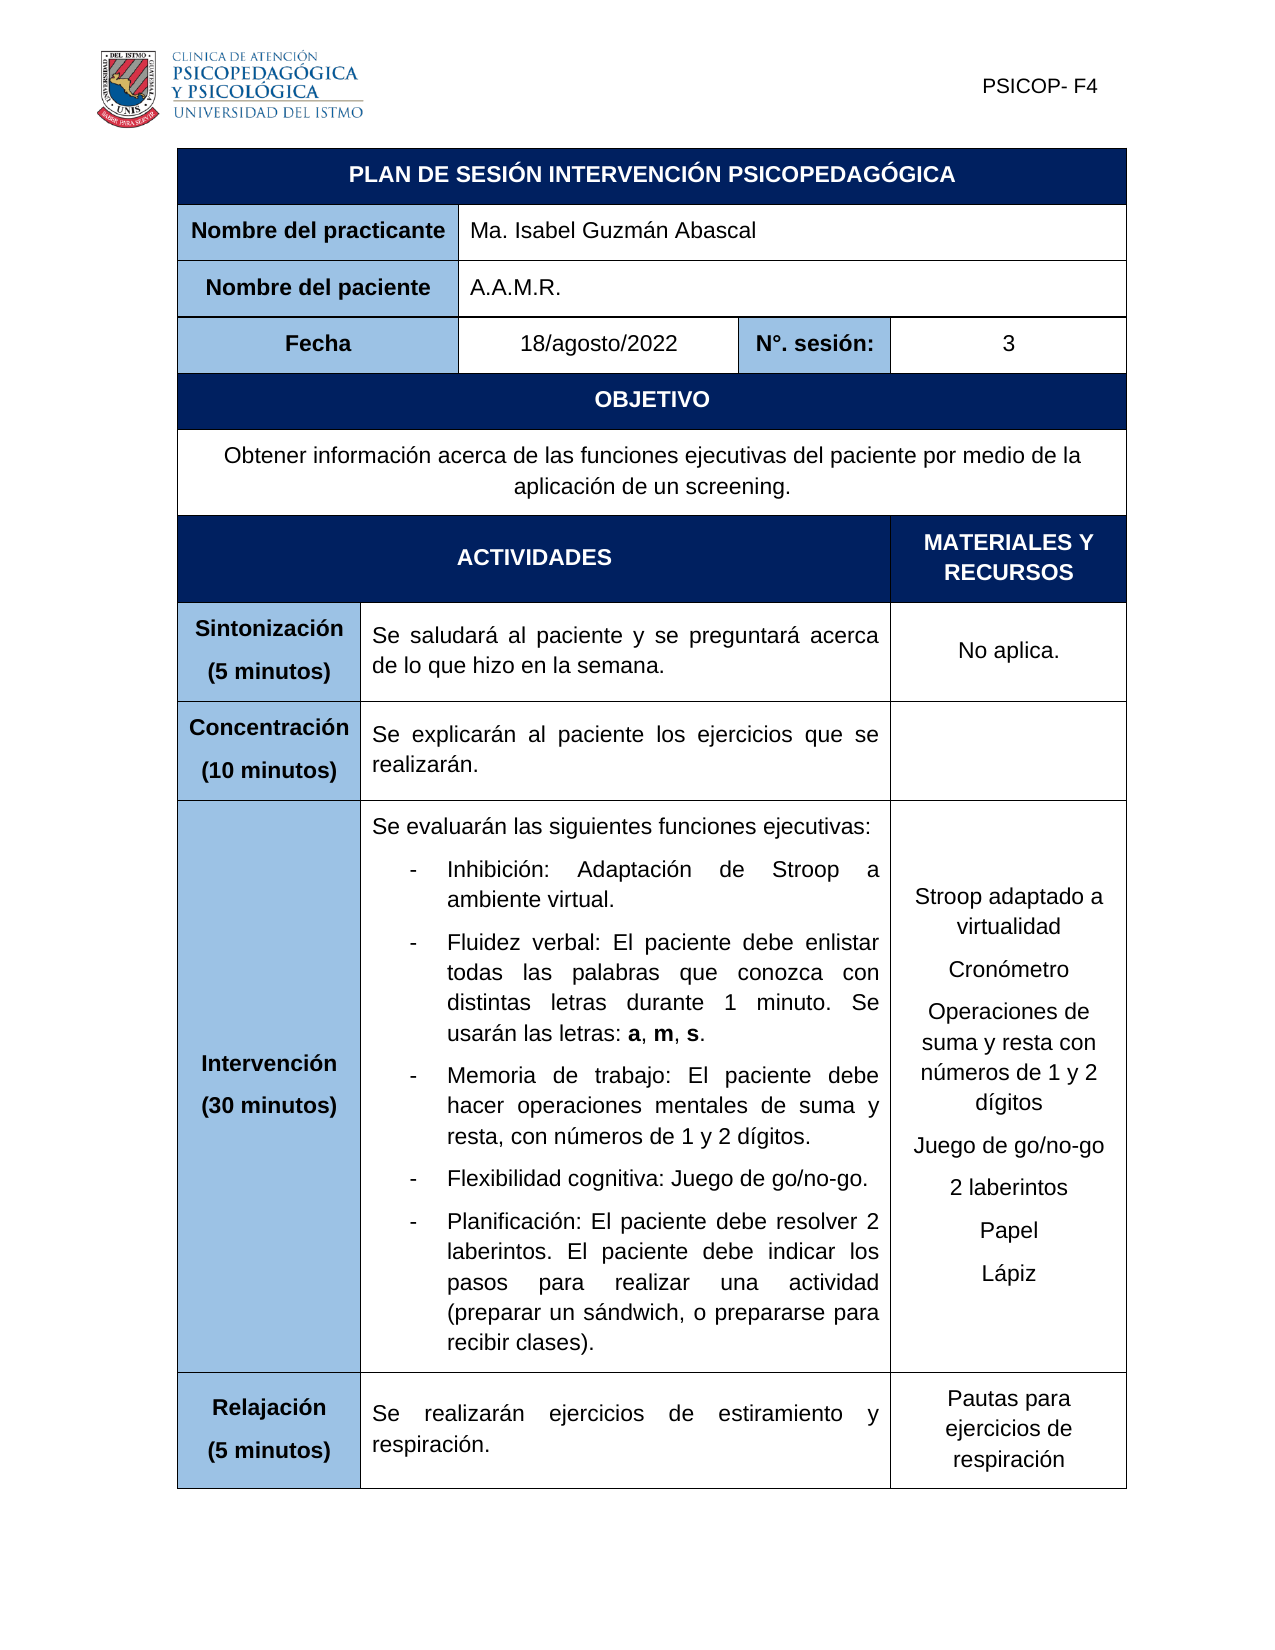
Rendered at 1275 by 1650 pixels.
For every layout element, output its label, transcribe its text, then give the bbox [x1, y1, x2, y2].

table_cell MATERIALES Y RECURSOS [891, 516, 1126, 602]
table_cell Se evaluarán las siguientes funciones ejecutivas: Inhibición: Adaptación de Stroop a ambiente virtual. Fluidez verbal: El paciente debe enlistar todas las palabras que conozca con distintas letras durante 1 minuto. Se usarán las letras: a, m, s. Memoria de trabajo: El paciente debe hacer operaciones mentales de suma y resta, con números de 1 y 2 dígitos. Flexibilidad cognitiva: Juego de go/no-go. Planificación: El paciente debe resolver 2 laberintos. El paciente debe indicar los pasos para realizar una actividad (preparar un sándwich, o prepararse para recibir clases). [361, 801, 890, 1372]
table_cell Nombre del paciente [178, 261, 458, 316]
table_cell Nombre del practicante [178, 205, 458, 260]
table_header PLAN DE SESIÓN INTERVENCIÓN PSICOPEDAGÓGICA [178, 149, 1126, 204]
table_cell Stroop adaptado a virtualidad Cronómetro Operaciones de suma y resta con números de 1 y 2 dígitos Juego de go/no-go 2 laberintos Papel Lápiz [891, 801, 1126, 1372]
table_cell Fecha [178, 318, 458, 373]
table_cell [891, 702, 1126, 800]
table_cell Sintonización (5 minutos) [178, 603, 360, 701]
table_cell Se explicarán al paciente los ejercicios que se realizarán. [361, 702, 890, 800]
table_cell N°. sesión: [739, 318, 890, 373]
table_cell Intervención (30 minutos) [178, 801, 360, 1372]
table_cell ACTIVIDADES [178, 516, 890, 602]
table_cell OBJETIVO [178, 374, 1126, 429]
table_cell 3 [891, 318, 1126, 373]
table_cell Ma. Isabel Guzmán Abascal [459, 205, 1126, 260]
table_cell Concentración (10 minutos) [178, 702, 360, 800]
table_cell 18/agosto/2022 [459, 318, 738, 373]
table_cell Se saludará al paciente y se preguntará acerca de lo que hizo en la semana. [361, 603, 890, 701]
picture [45, 21, 424, 163]
table_cell A.A.M.R. [459, 261, 1126, 316]
table_cell Pautas para ejercicios de respiración [891, 1373, 1126, 1488]
table_cell Se realizarán ejercicios de estiramiento y respiración. [361, 1373, 890, 1488]
table_cell Obtener información acerca de las funciones ejecutivas del paciente por medio de la aplicación de un screening. [178, 430, 1126, 515]
table_cell Relajación (5 minutos) [178, 1373, 360, 1488]
table_cell No aplica. [891, 603, 1126, 701]
